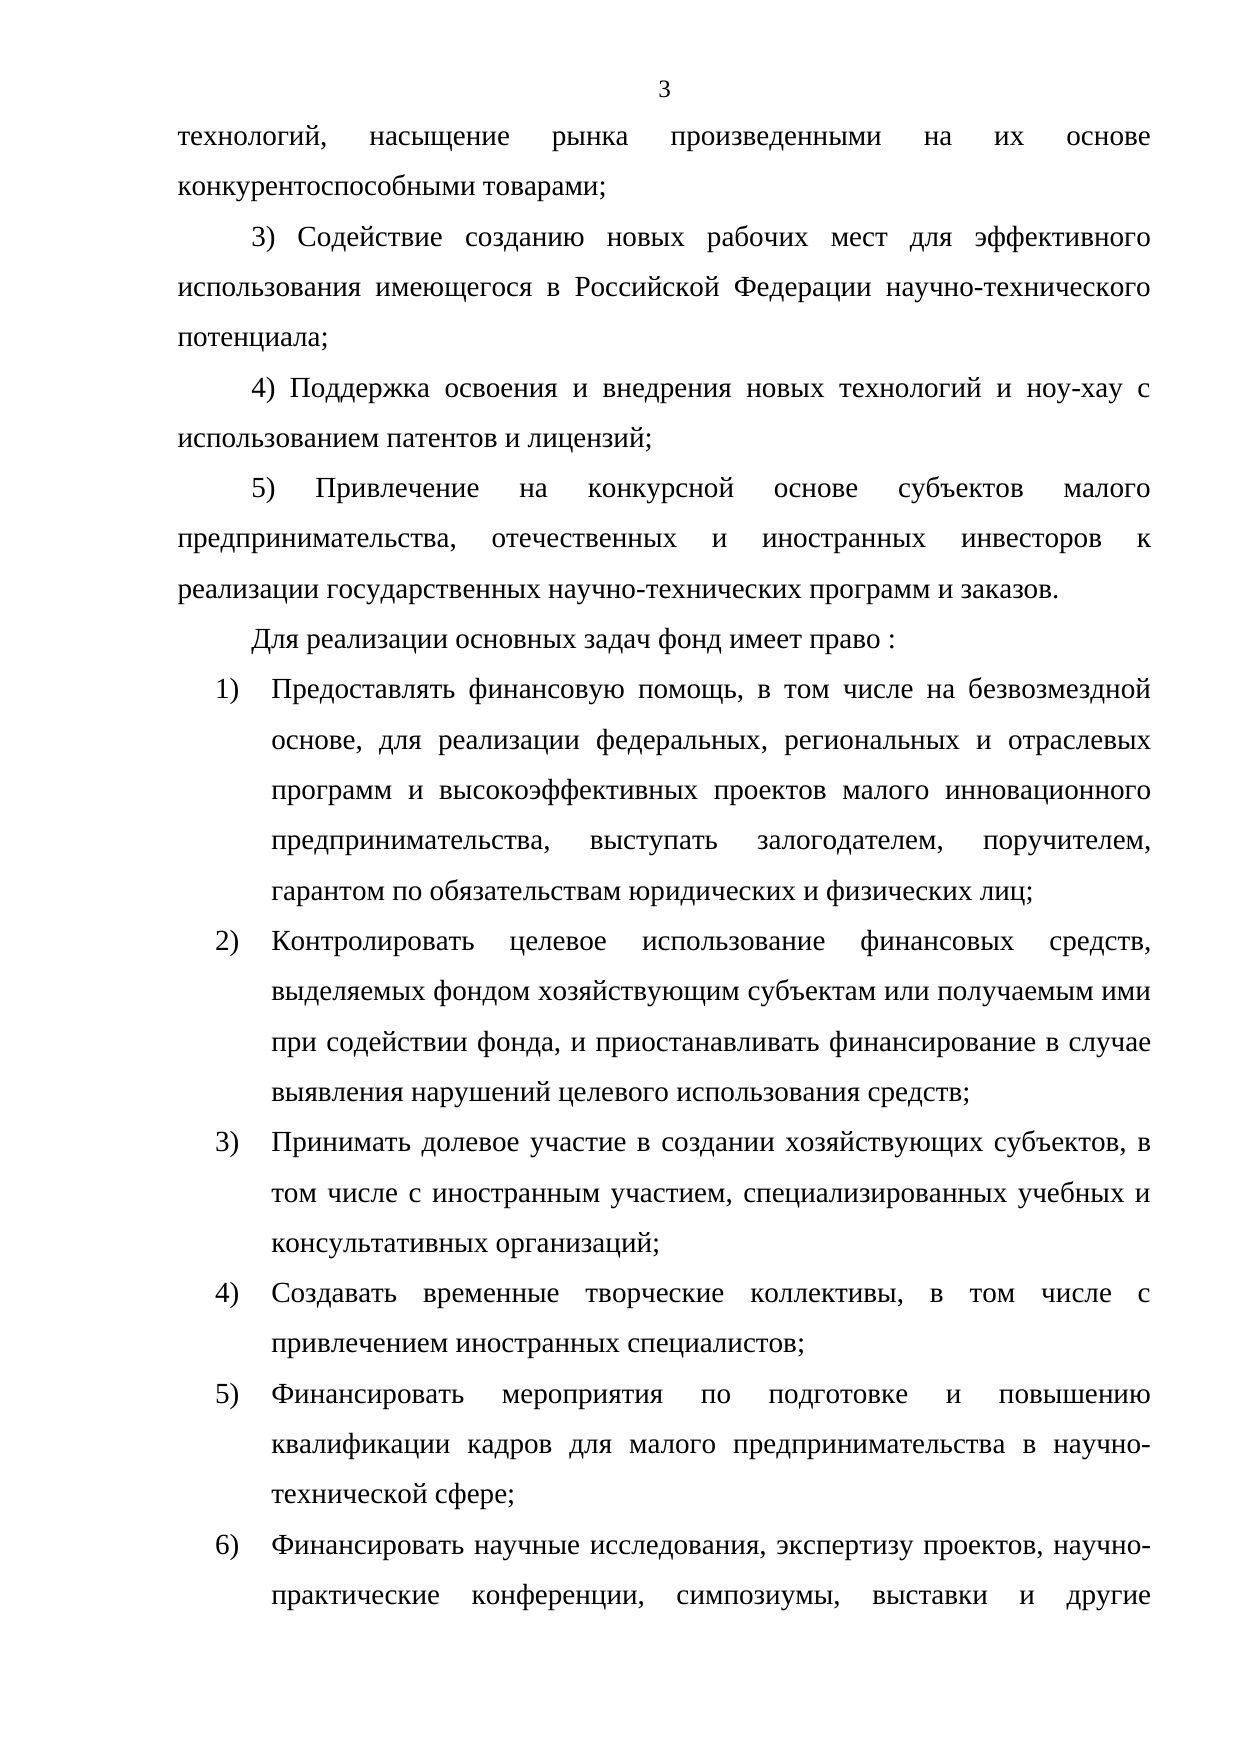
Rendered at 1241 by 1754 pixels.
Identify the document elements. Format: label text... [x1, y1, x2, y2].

list Создавать временные творческие коллективы, в том числе с привлечением иностранных специалистов; [215, 1275, 1152, 1359]
list Контролировать целевое использование финансовых средств, выделяемых фондом хозяйствующим субъектам или получаемым ими при содействии фонда, и приостанавливать финансирование в случае выявления нарушений целевого использования средств; [215, 923, 1152, 1108]
list Финансировать мероприятия по подготовке и повышению квалификации кадров для малого предпринимательства в научно-технической сфере; [215, 1376, 1152, 1510]
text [177, 118, 1152, 202]
text 3) Содействие созданию новых рабочих мест для эффективного использования имеющегося в Российской Федерации научно-технического потенциала; [177, 219, 1152, 353]
text 5) Привлечение на конкурсной основе субъектов малого предпринимательства, отечественных и иностранных инвесторов к реализации государственных научно-технических программ и заказов. [177, 470, 1152, 604]
list Принимать долевое участие в создании хозяйствующих субъектов, в том числе с иностранным участием, специализированных учебных и консультативных организаций; [215, 1124, 1152, 1258]
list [215, 1527, 1152, 1611]
list Предоставлять финансовую помощь, в том числе на безвозмездной основе, для реализации федеральных, региональных и отраслевых программ и высокоэффективных проектов малого инновационного предпринимательства, выступать залогодателем, поручителем, гарантом по обязательствам юридических и физических лиц; [215, 672, 1152, 906]
text 4) Поддержка освоения и внедрения новых технологий и ноу-хау с использованием патентов и лицензий; [177, 370, 1152, 453]
text Для реализации основных задач фонд имеет право : [177, 621, 1152, 655]
